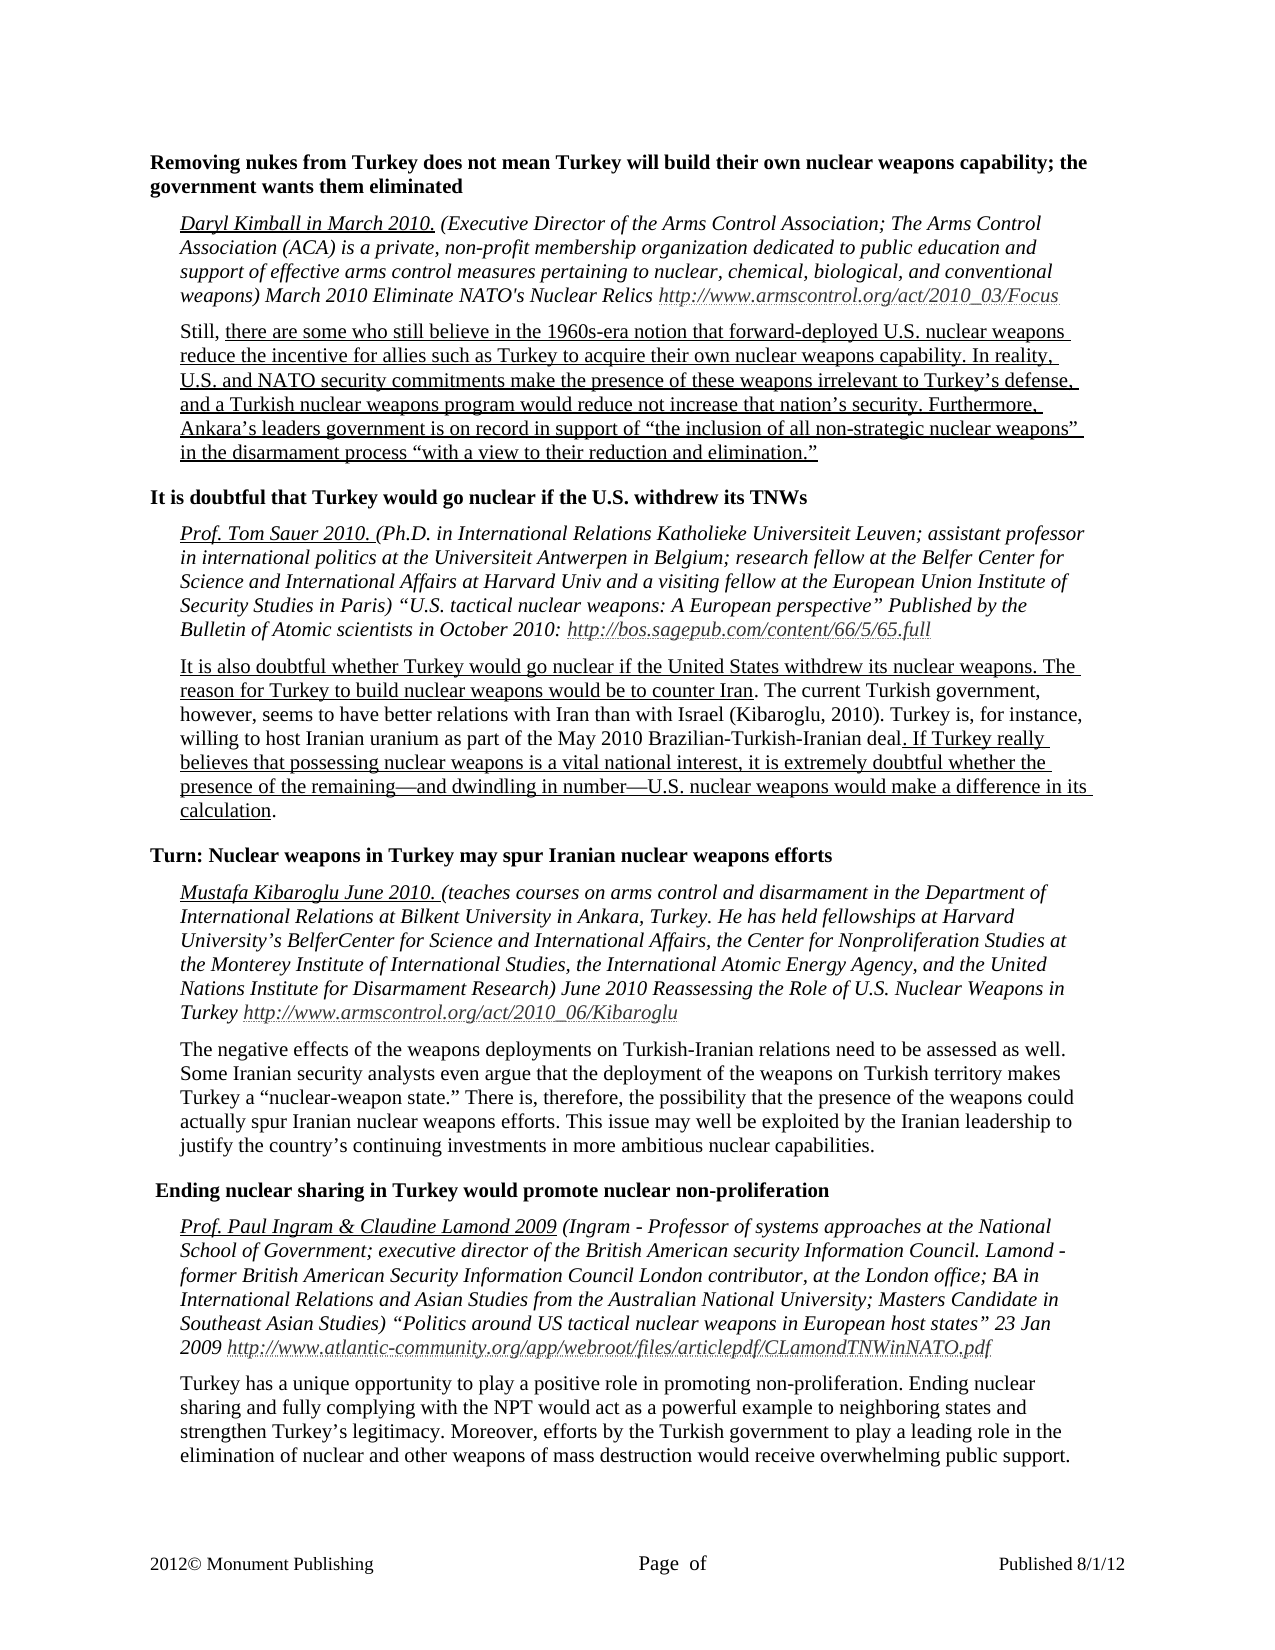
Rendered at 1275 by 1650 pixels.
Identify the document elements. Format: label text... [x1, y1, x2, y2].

text Prof. Tom Sauer 2010. (Ph.D. in International Relations Katholieke Universiteit Leuven; assistant professor in international politics at the Universiteit Antwerpen in Belgium; research fellow at the Belfer Center for Science and International Affairs at Harvard Univ and a visiting fellow at the European Union Institute of Security Studies in Paris) “U.S. tactical nuclear weapons: A European perspective” Published by the Bulletin of Atomic scientists in October 2010: http://bos.sagepub.com/content/66/5/65.full [180, 521, 1095, 641]
text Still, there are some who still believe in the 1960s-era notion that forward-deployed U.S. nuclear weapons reduce the incentive for allies such as Turkey to acquire their own nuclear weapons capability. In reality, U.S. and NATO security commitments make the presence of these weapons irrelevant to Turkey’s defense, and a Turkish nuclear weapons program would reduce not increase that nation’s security. Furthermore, Ankara’s leaders government is on record in support of “the inclusion of all non-strategic nuclear weapons” in the disarmament process “with a view to their reduction and elimination.” [180, 319, 1095, 464]
text Turn: Nuclear weapons in Turkey may spur Iranian nuclear weapons efforts [150, 843, 1125, 867]
text Daryl Kimball in March 2010. (Executive Director of the Arms Control Association; The Arms Control Association (ACA) is a private, non-profit membership organization dedicated to public education and support of effective arms control measures pertaining to nuclear, chemical, biological, and conventional weapons) March 2010 Eliminate NATO's Nuclear Relics http://www.armscontrol.org/act/2010_03/Focus [180, 211, 1095, 307]
text Prof. Paul Ingram & Claudine Lamond 2009 (Ingram - Professor of systems approaches at the National School of Government; executive director of the British American security Information Council. Lamond - former British American Security Information Council London contributor, at the London office; BA in International Relations and Asian Studies from the Australian National University; Masters Candidate in Southeast Asian Studies) “Politics around US tactical nuclear weapons in European host states” 23 Jan 2009 http://www.atlantic-community.org/app/webroot/files/articlepdf/CLamondTNWinNATO.pdf [180, 1214, 1095, 1359]
text It is doubtful that Turkey would go nuclear if the U.S. withdrew its TNWs [150, 484, 1125, 509]
text Removing nukes from Turkey does not mean Turkey will build their own nuclear weapons capability; the government wants them eliminated [150, 150, 1125, 198]
text Turkey has a unique opportunity to play a positive role in promoting non-proliferation. Ending nuclear sharing and fully complying with the NPT would act as a powerful example to neighboring states and strengthen Turkey’s legitimacy. Moreover, efforts by the Turkish government to play a leading role in the elimination of nuclear and other weapons of mass destruction would receive overwhelming public support. [180, 1371, 1095, 1467]
text Ending nuclear sharing in Turkey would promote nuclear non-proliferation [150, 1178, 1125, 1202]
text Mustafa Kibaroglu June 2010. (teaches courses on arms control and disarmament in the Department of International Relations at Bilkent University in Ankara, Turkey. He has held fellowships at Harvard University’s BelferCenter for Science and International Affairs, the Center for Nonproliferation Studies at the Monterey Institute of International Studies, the International Atomic Energy Agency, and the United Nations Institute for Disarmament Research) June 2010 Reassessing the Role of U.S. Nuclear Weapons in Turkey http://www.armscontrol.org/act/2010_06/Kibaroglu [180, 880, 1095, 1024]
text The negative effects of the weapons deployments on Turkish-Iranian relations need to be assessed as well. Some Iranian security analysts even argue that the deployment of the weapons on Turkish territory makes Turkey a “nuclear-weapon state.” There is, therefore, the possibility that the presence of the weapons could actually spur Iranian nuclear weapons efforts. This issue may well be exploited by the Iranian leadership to justify the country’s continuing investments in more ambitious nuclear capabilities. [180, 1037, 1095, 1157]
text It is also doubtful whether Turkey would go nuclear if the United States withdrew its nuclear weapons. The reason for Turkey to build nuclear weapons would be to counter Iran. The current Turkish government, however, seems to have better relations with Iran than with Israel (Kibaroglu, 2010). Turkey is, for instance, willing to host Iranian uranium as part of the May 2010 Brazilian-Turkish-Iranian deal. If Turkey really believes that possessing nuclear weapons is a vital national interest, it is extremely doubtful whether the presence of the remaining—and dwindling in number—U.S. nuclear weapons would make a difference in its calculation. [180, 654, 1095, 822]
